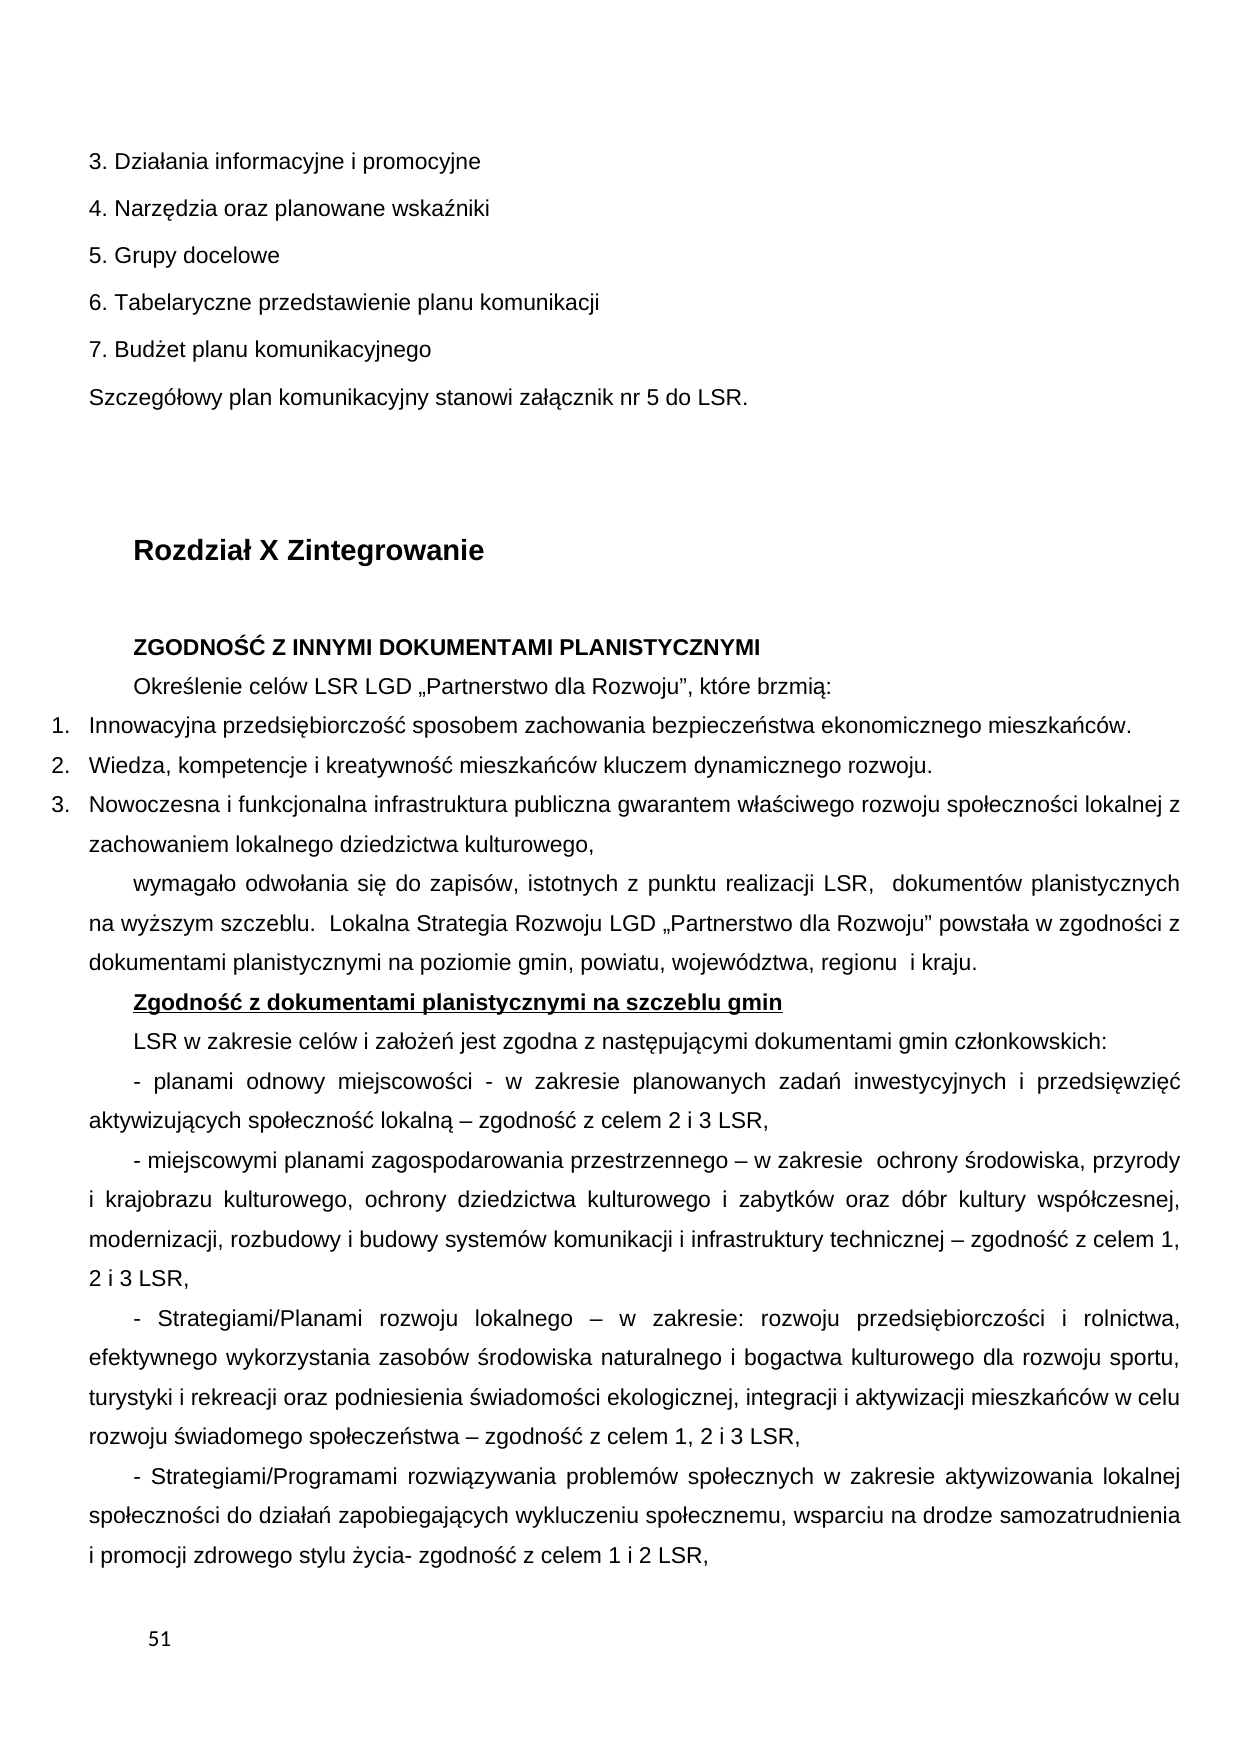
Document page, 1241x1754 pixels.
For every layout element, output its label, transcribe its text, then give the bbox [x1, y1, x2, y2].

list Innowacyjna przedsiębiorczość sposobem zachowania bezpieczeństwa ekonomicznego mieszkańców. [51, 712, 1181, 739]
text Określenie celów LSR LGD „Partnerstwo dla Rozwoju”, które brzmią: [89, 673, 1181, 699]
text - Strategiami/Programami rozwiązywania problemów społecznych w zakresie aktywizowania lokalnej społeczności do działań zapobiegających wykluczeniu społecznemu, wsparciu na drodze samozatrudnienia i promocji zdrowego stylu życia- zgodność z celem 1 i 2 LSR, [89, 1463, 1181, 1568]
text Rozdział X Zintegrowanie [89, 533, 1181, 566]
text 6. Tabelaryczne przedstawienie planu komunikacji [89, 289, 1181, 316]
text - planami odnowy miejscowości - w zakresie planowanych zadań inwestycyjnych i przedsięwzięć aktywizujących społeczność lokalną – zgodność z celem 2 i 3 LSR, [89, 1068, 1181, 1134]
text LSR w zakresie celów i założeń jest zgodna z następującymi dokumentami gmin członkowskich: [89, 1028, 1181, 1055]
text 5. Grupy docelowe [89, 242, 1181, 268]
text ZGODNOŚĆ Z INNYMI DOKUMENTAMI PLANISTYCZNYMI [89, 633, 1181, 660]
text wymagało odwołania się do zapisów, istotnych z punktu realizacji LSR, dokumentów planistycznych na wyższym szczeblu. Lokalna Strategia Rozwoju LGD „Partnerstwo dla Rozwoju” powstała w zgodności z dokumentami planistycznymi na poziomie gmin, powiatu, województwa, regionu i kraju. [89, 870, 1181, 976]
text - Strategiami/Planami rozwoju lokalnego – w zakresie: rozwoju przedsiębiorczości i rolnictwa, efektywnego wykorzystania zasobów środowiska naturalnego i bogactwa kulturowego dla rozwoju sportu, turystyki i rekreacji oraz podniesienia świadomości ekologicznej, integracji i aktywizacji mieszkańców w celu rozwoju świadomego społeczeństwa – zgodność z celem 1, 2 i 3 LSR, [89, 1305, 1181, 1449]
text - miejscowymi planami zagospodarowania przestrzennego – w zakresie ochrony środowiska, przyrody i krajobrazu kulturowego, ochrony dziedzictwa kulturowego i zabytków oraz dóbr kultury współczesnej, modernizacji, rozbudowy i budowy systemów komunikacji i infrastruktury technicznej – zgodność z celem 1, 2 i 3 LSR, [89, 1147, 1181, 1292]
text 4. Narzędzia oraz planowane wskaźniki [89, 195, 1181, 221]
text Zgodność z dokumentami planistycznymi na szczeblu gmin [89, 989, 1181, 1015]
list Nowoczesna i funkcjonalna infrastruktura publiczna gwarantem właściwego rozwoju społeczności lokalnej z zachowaniem lokalnego dziedzictwa kulturowego, [51, 791, 1181, 857]
text 3. Działania informacyjne i promocyjne [89, 148, 1181, 174]
text 7. Budżet planu komunikacyjnego [89, 336, 1181, 363]
list Wiedza, kompetencje i kreatywność mieszkańców kluczem dynamicznego rozwoju. [51, 752, 1181, 778]
text Szczegółowy plan komunikacyjny stanowi załącznik nr 5 do LSR. [89, 384, 1181, 410]
